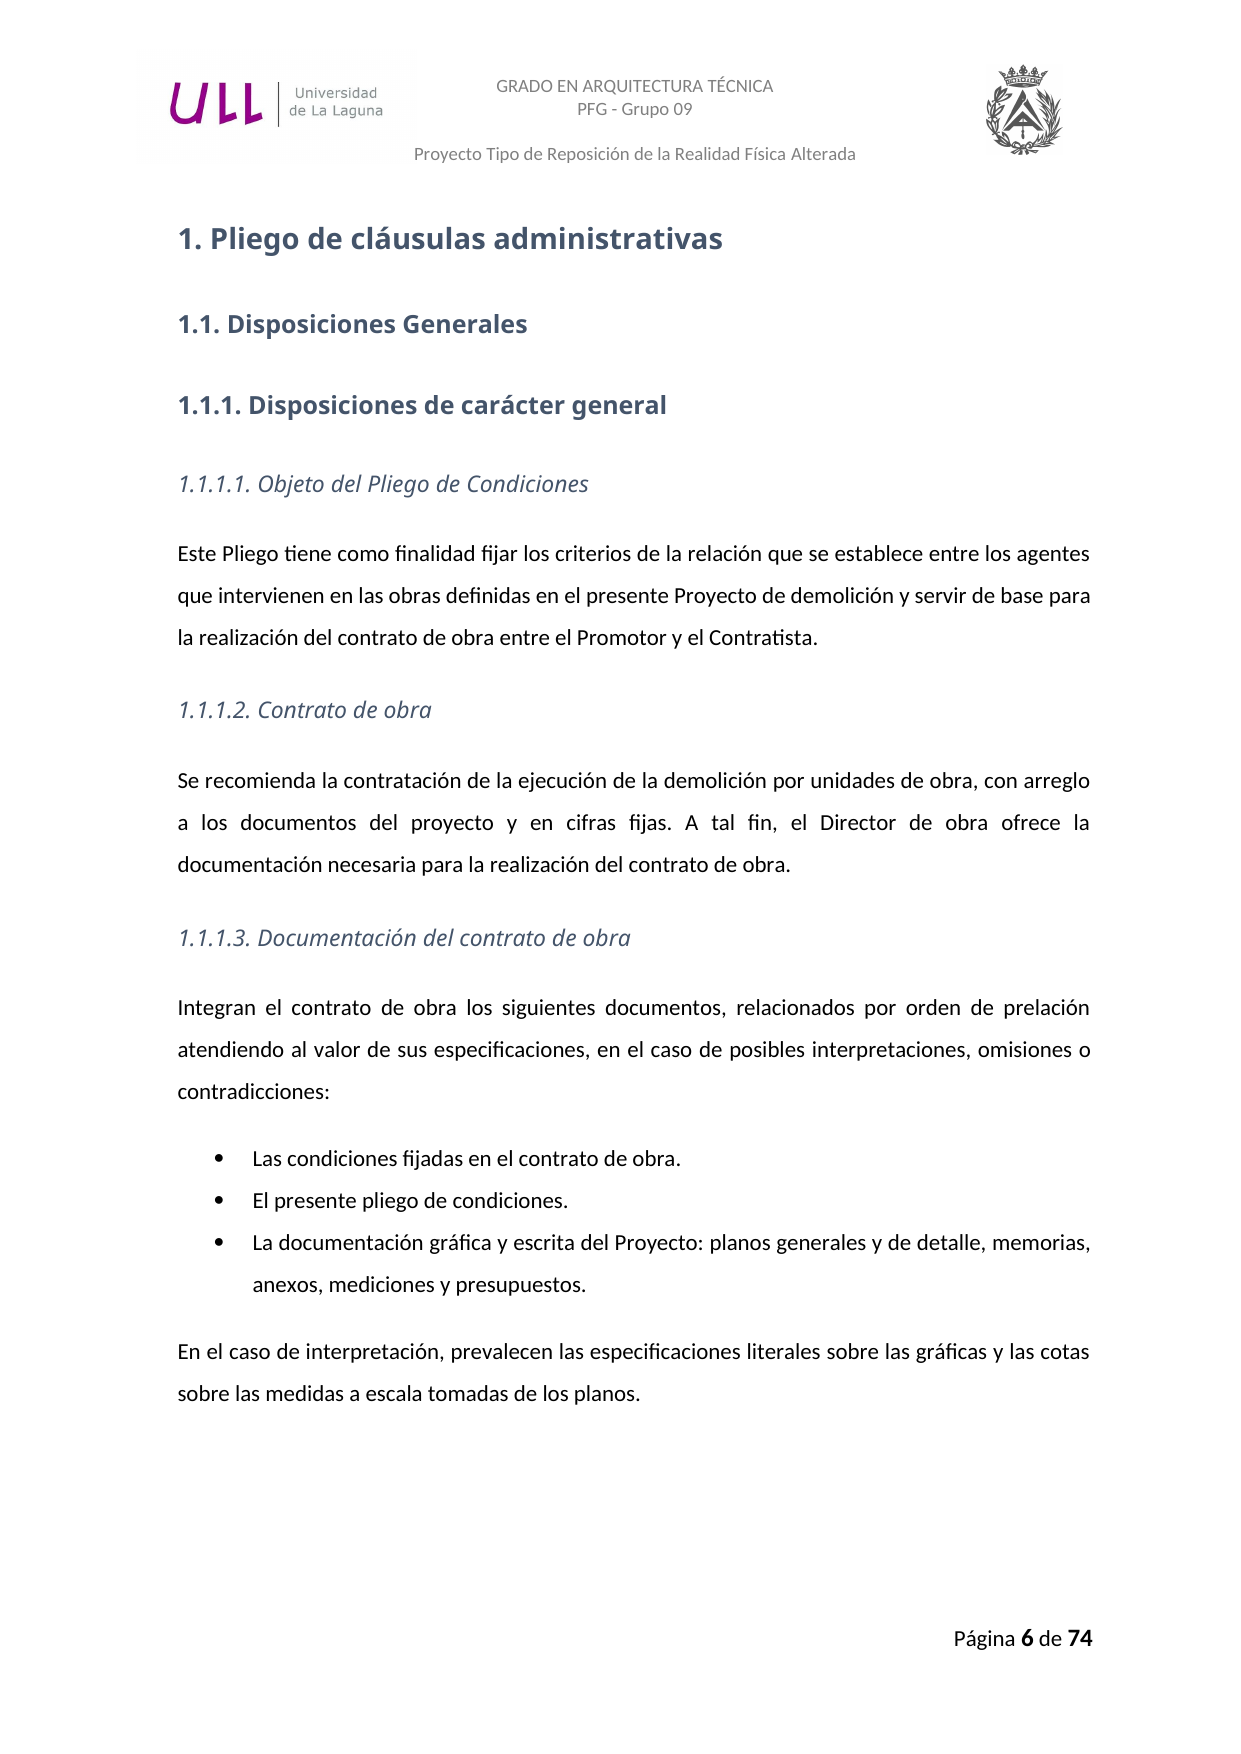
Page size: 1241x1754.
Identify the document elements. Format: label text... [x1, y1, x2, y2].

list El presente pliego de condiciones. [215, 1186, 1092, 1214]
subtitle 1. Pliego de cláusulas administrativas [177, 218, 1092, 258]
text En el caso de interpretación, prevalecen las especificaciones literales sobre las gráficas y las cotas sobre las medidas a escala tomadas de los planos. [177, 1337, 1092, 1407]
subtitle 1.1. Disposiciones Generales [177, 307, 1092, 341]
text Integran el contrato de obra los siguientes documentos, relacionados por orden de prelación atendiendo al valor de sus especificaciones, en el caso de posibles interpretaciones, omisiones o contradicciones: [177, 993, 1092, 1105]
subtitle 1.1.1.1. Objeto del Pliego de Condiciones [177, 467, 1092, 499]
picture [135, 49, 417, 164]
text Este Pliego tiene como finalidad fijar los criterios de la relación que se establece entre los agentes que intervienen en las obras definidas en el presente Proyecto de demolición y servir de base para la realización del contrato de obra entre el Promotor y el Contratista. [177, 539, 1092, 651]
subtitle 1.1.1.2. Contrato de obra [177, 694, 1092, 726]
picture [986, 64, 1063, 155]
text Se recomienda la contratación de la ejecución de la demolición por unidades de obra, con arreglo a los documentos del proyecto y en cifras fijas. A tal fin, el Director de obra ofrece la documentación necesaria para la realización del contrato de obra. [177, 766, 1092, 878]
subtitle 1.1.1. Disposiciones de carácter general [177, 387, 1092, 421]
subtitle 1.1.1.3. Documentación del contrato de obra [177, 921, 1092, 953]
list La documentación gráfica y escrita del Proyecto: planos generales y de detalle, memorias, anexos, mediciones y presupuestos. [215, 1228, 1092, 1298]
list Las condiciones fijadas en el contrato de obra. [215, 1144, 1092, 1172]
